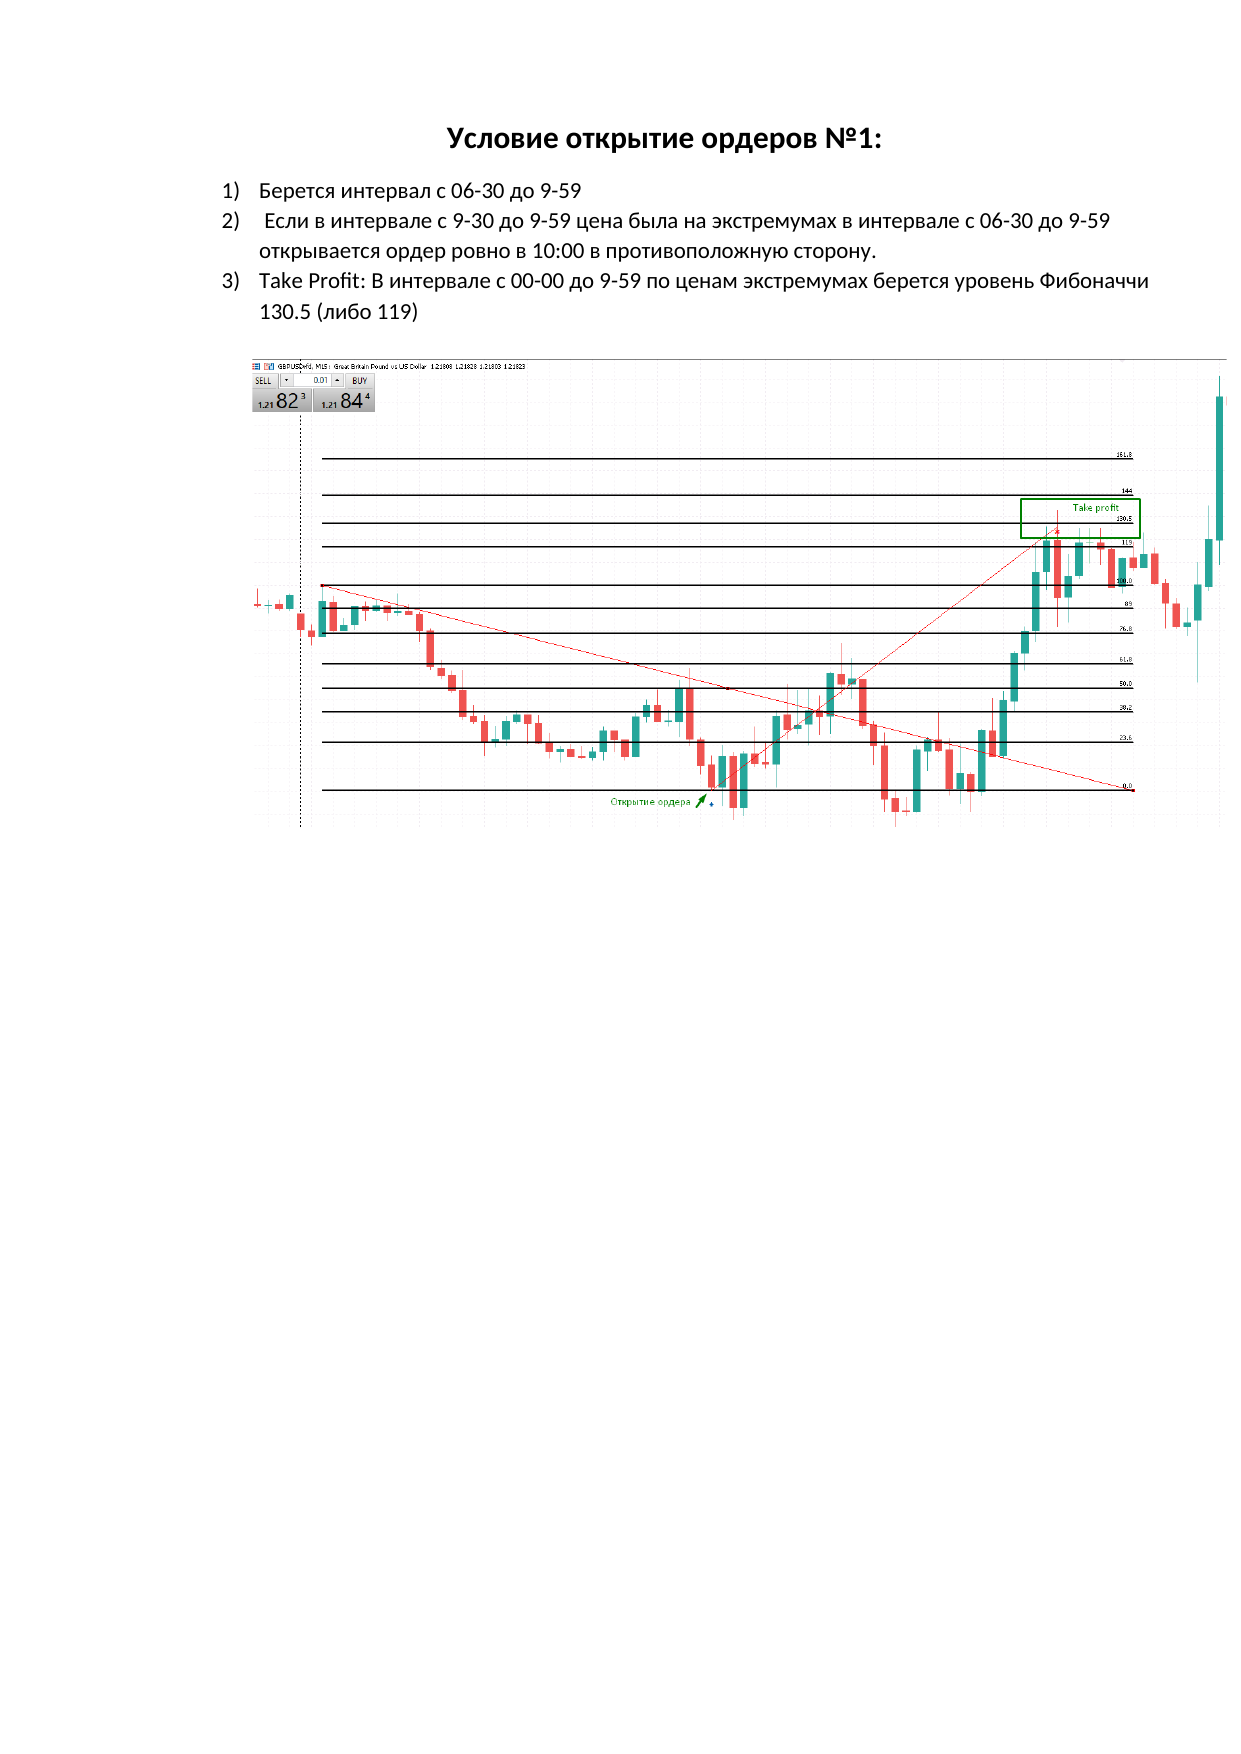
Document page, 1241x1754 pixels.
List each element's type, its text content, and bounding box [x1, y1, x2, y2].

picture [252, 357, 1227, 827]
list Take Profit: В интервале с 00-00 до 9-59 по ценам экстремумах берется уровень Фибоначчи 130.5 (либо 119) [221, 267, 1152, 325]
list Если в интервале с 9-30 до 9-59 цена была на экстремумах в интервале с 06-30 до 9-59 открывается ордер ровно в 10:00 в противоположную сторону. [221, 206, 1152, 264]
list Берется интервал с 06-30 до 9-59 [221, 176, 1152, 204]
text Условие открытие ордеров №1: [177, 118, 1152, 156]
